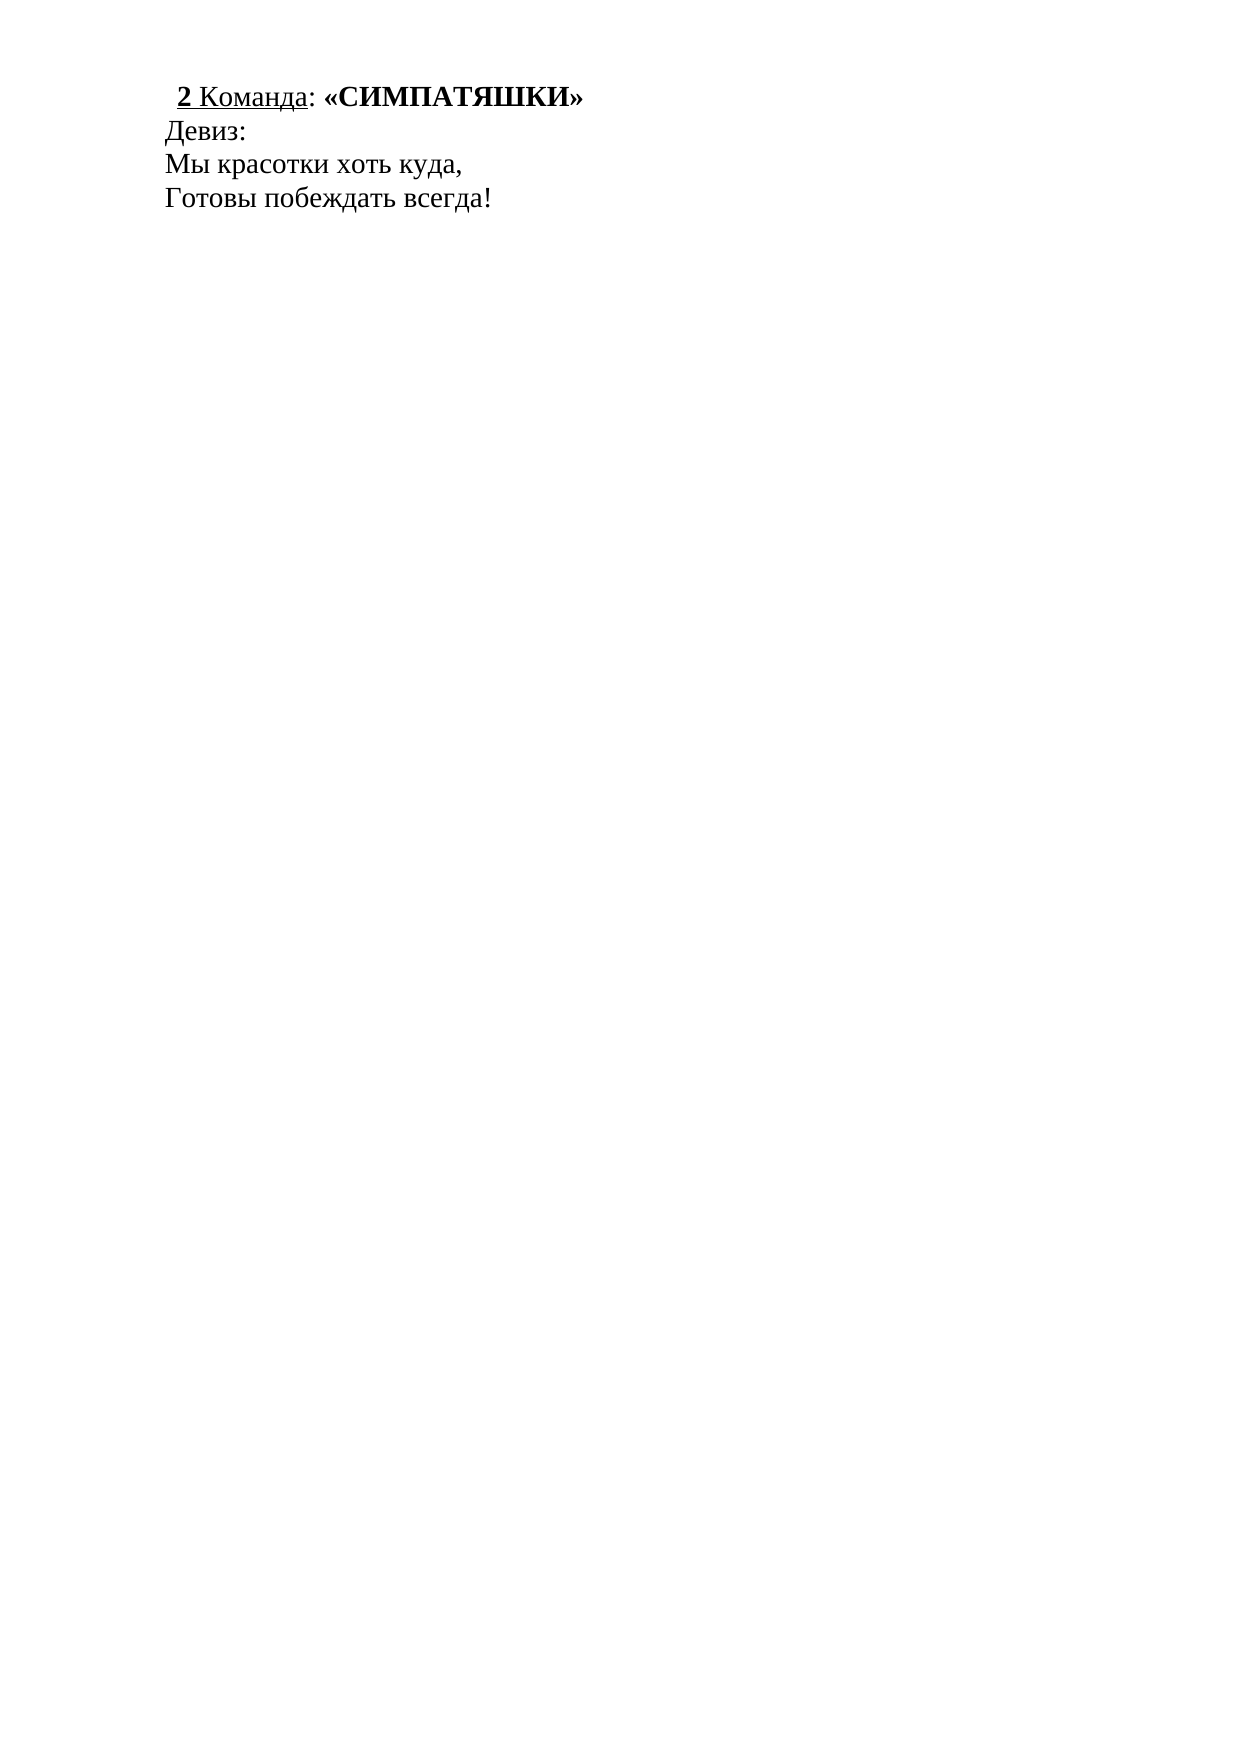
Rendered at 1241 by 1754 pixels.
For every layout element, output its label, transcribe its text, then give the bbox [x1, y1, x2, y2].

text Мы красотки хоть куда, Готовы побеждать всегда! [164, 146, 506, 213]
text Девиз: [164, 113, 1182, 146]
list Команда: «СИМПАТЯШКИ» [177, 79, 1182, 113]
